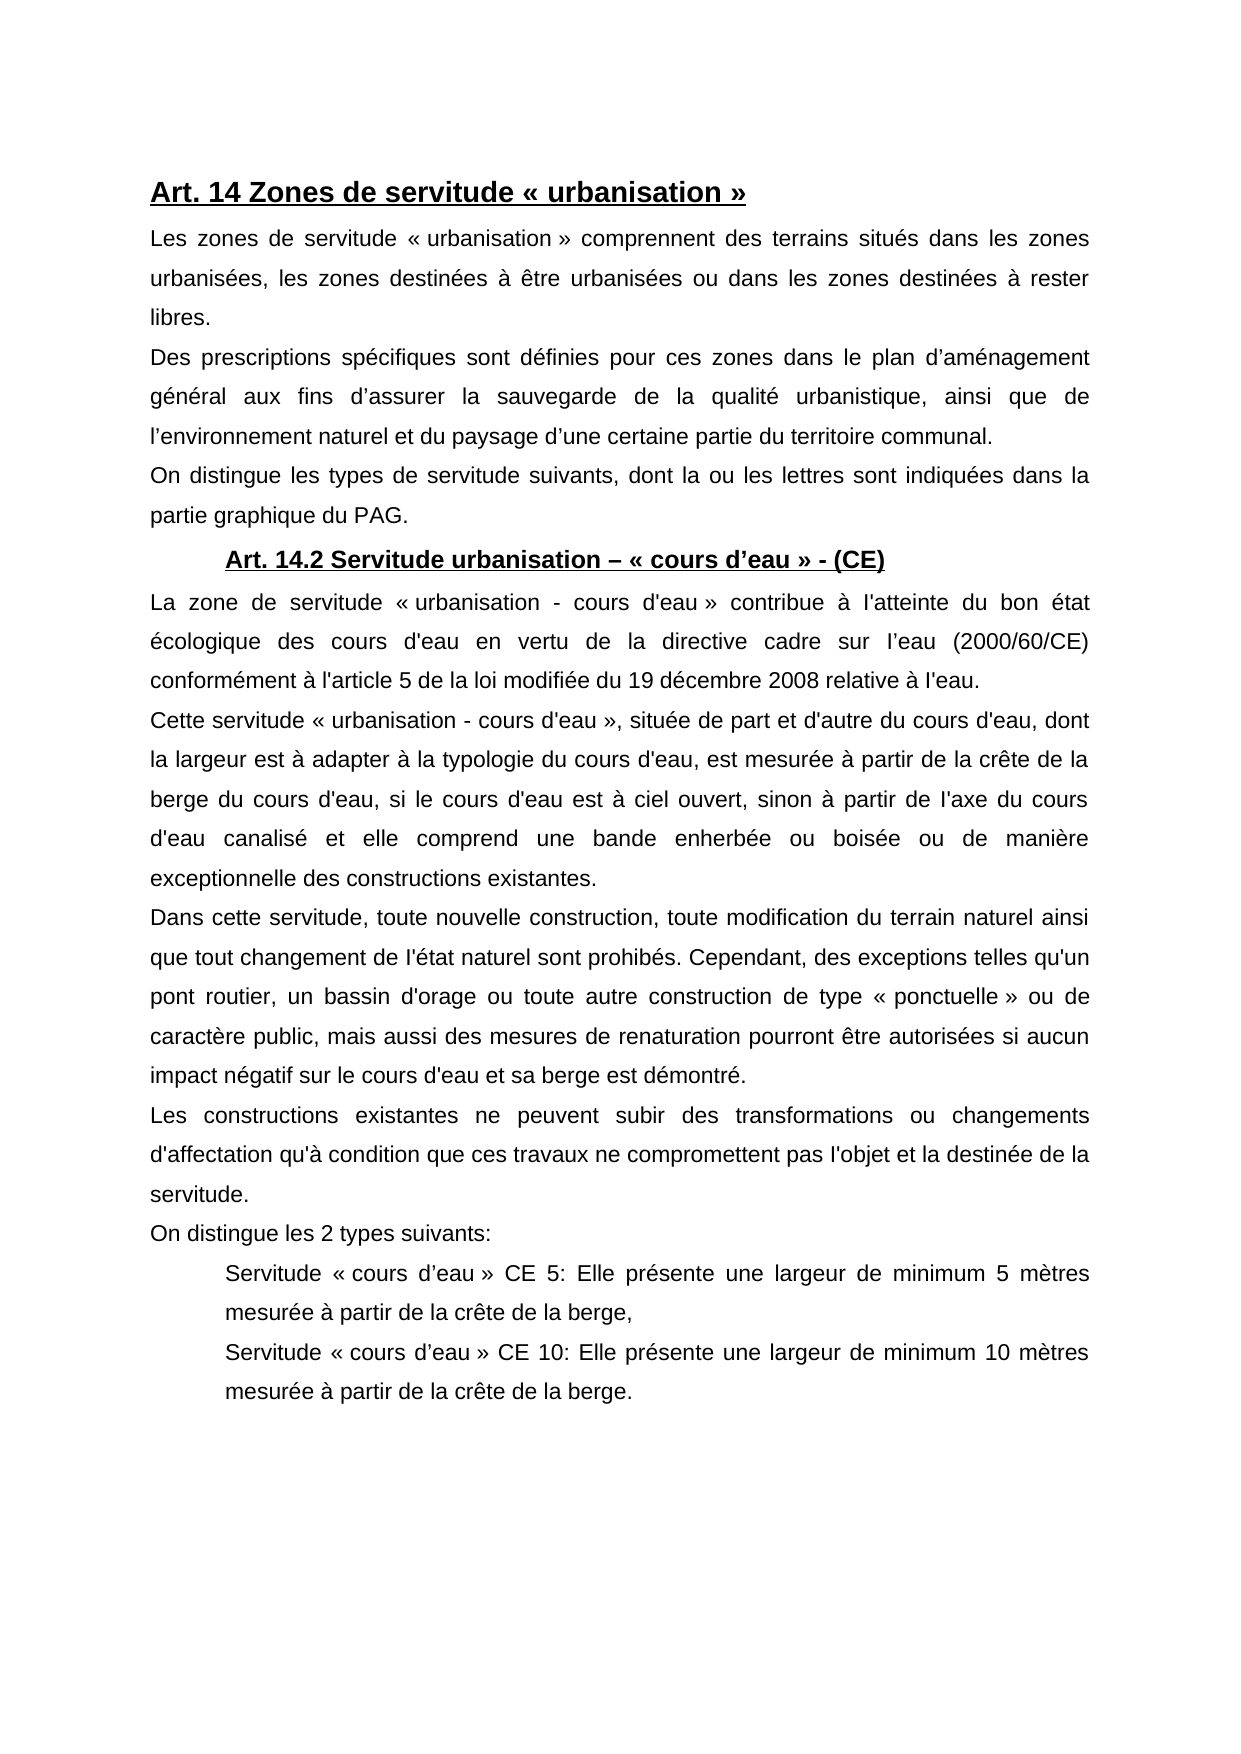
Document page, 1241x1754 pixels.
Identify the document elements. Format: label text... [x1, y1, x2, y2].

text Les zones de servitude « urbanisation » comprennent des terrains situés dans les zones urbanisées, les zones destinées à être urbanisées ou dans les zones destinées à rester libres. [150, 225, 1090, 331]
subtitle Art. 14 Zones de servitude « urbanisation » [150, 175, 1090, 208]
text Dans cette servitude, toute nouvelle construction, toute modification du terrain naturel ainsi que tout changement de I'état naturel sont prohibés. Cependant, des exceptions telles qu'un pont routier, un bassin d'orage ou toute autre construction de type « ponctuelle » ou de caractère public, mais aussi des mesures de renaturation pourront être autorisées si aucun impact négatif sur le cours d'eau et sa berge est démontré. [150, 904, 1090, 1088]
text Servitude « cours d’eau » CE 5: Elle présente une largeur de minimum 5 mètres mesurée à partir de la crête de la berge, [225, 1259, 1090, 1325]
text Cette servitude « urbanisation - cours d'eau », située de part et d'autre du cours d'eau, dont la largeur est à adapter à la typologie du cours d'eau, est mesurée à partir de la crête de la berge du cours d'eau, si le cours d'eau est à ciel ouvert, sinon à partir de I'axe du cours d'eau canalisé et elle comprend une bande enherbée ou boisée ou de manière exceptionnelle des constructions existantes. [150, 707, 1090, 891]
text Les constructions existantes ne peuvent subir des transformations ou changements d'affectation qu'à condition que ces travaux ne compromettent pas I'objet et la destinée de la servitude. [150, 1102, 1090, 1207]
text La zone de servitude « urbanisation - cours d'eau » contribue à I'atteinte du bon état écologique des cours d'eau en vertu de la directive cadre sur I’eau (2000/60/CE) conformément à l'article 5 de la loi modifiée du 19 décembre 2008 relative à I'eau. [150, 588, 1090, 694]
text Servitude « cours d’eau » CE 10: Elle présente une largeur de minimum 10 mètres mesurée à partir de la crête de la berge. [225, 1338, 1090, 1404]
text On distingue les types de servitude suivants, dont la ou les lettres sont indiquées dans la partie graphique du PAG. [150, 462, 1090, 528]
text On distingue les 2 types suivants: [150, 1220, 1090, 1246]
text Des prescriptions spécifiques sont définies pour ces zones dans le plan d’aménagement général aux fins d’assurer la sauvegarde de la qualité urbanistique, ainsi que de l’environnement naturel et du paysage d’une certaine partie du territoire communal. [150, 344, 1090, 449]
subtitle Art. 14.2 Servitude urbanisation – « cours d’eau » - (CE) [225, 545, 1090, 574]
